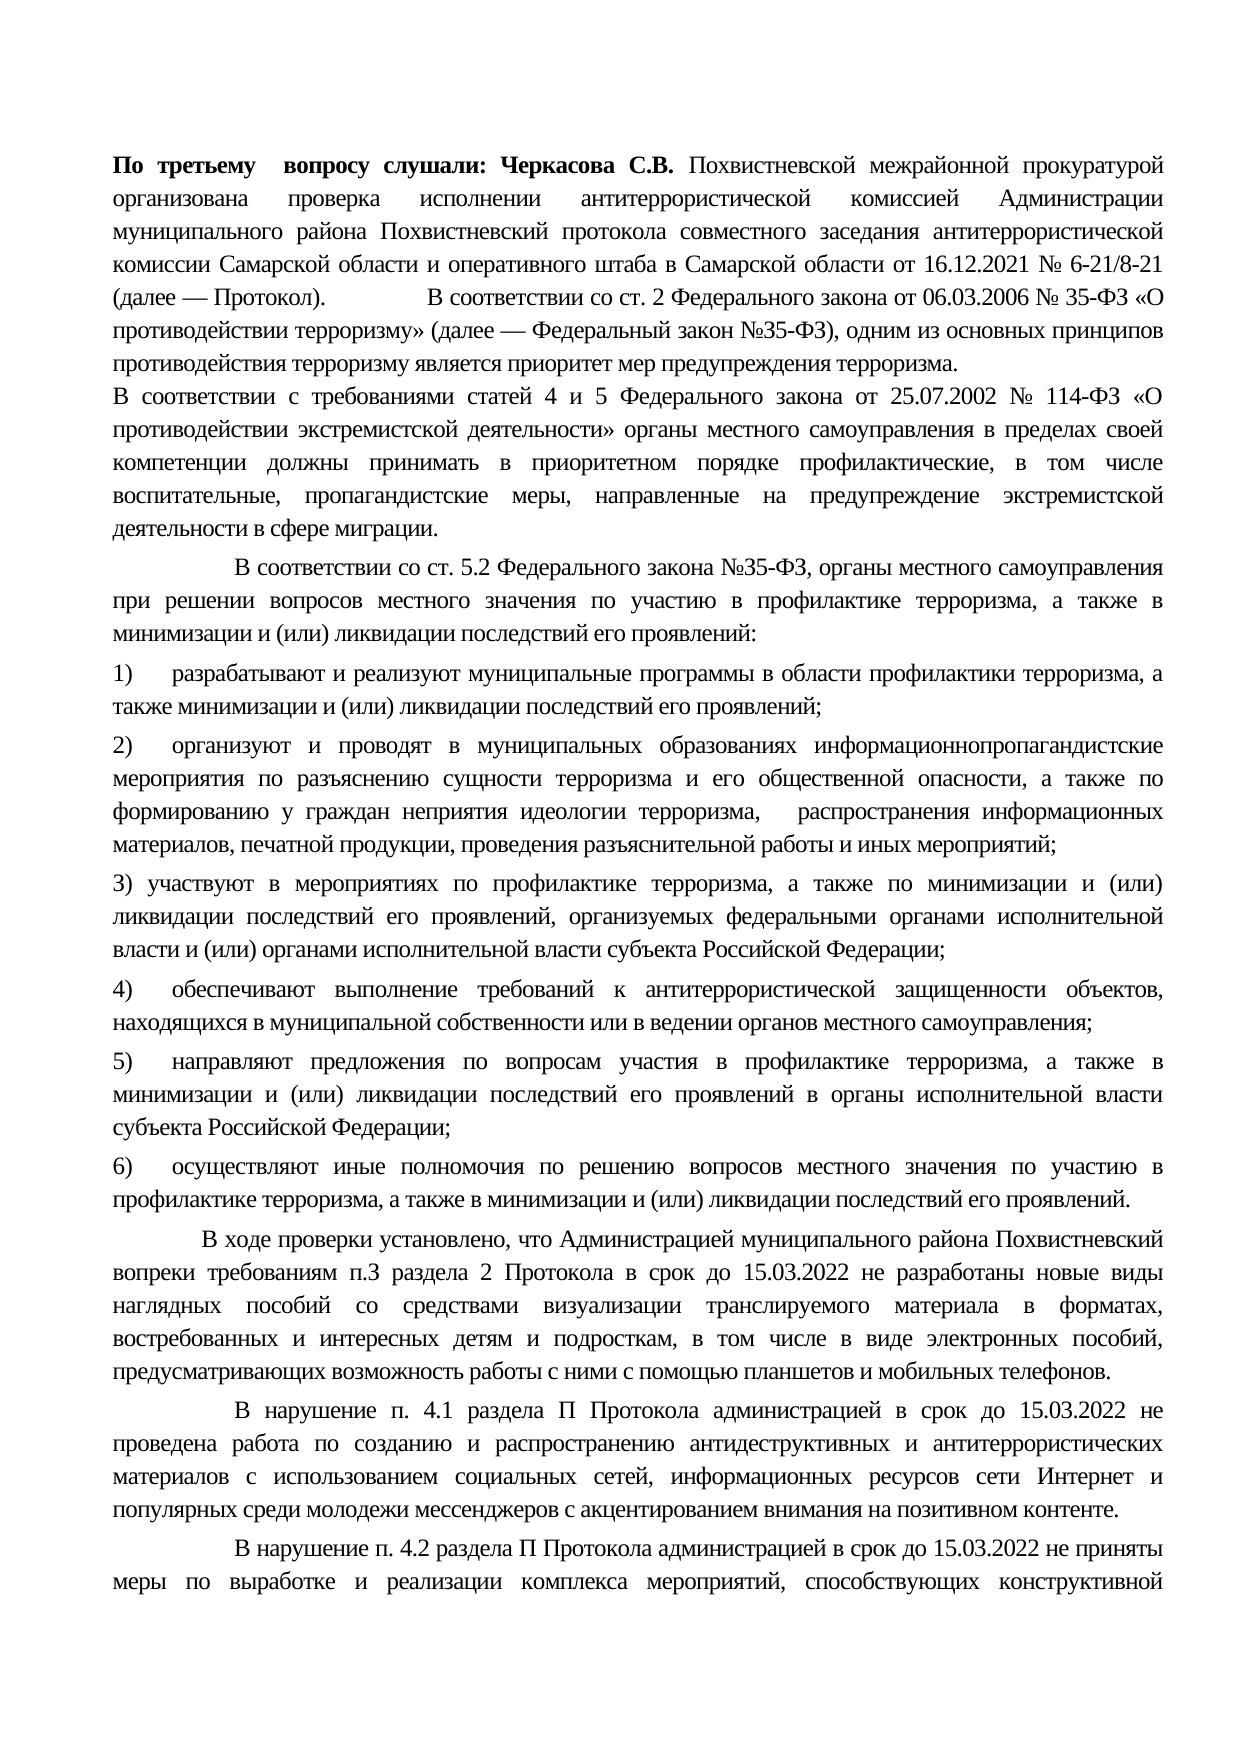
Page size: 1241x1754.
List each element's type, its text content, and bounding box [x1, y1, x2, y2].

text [112, 1533, 1164, 1595]
text 2) организуют и проводят в муниципальных образованиях информационнопропагандистские мероприятия по разъяснению сущности терроризма и его общественной опасности, а также по формированию у граждан неприятия идеологии терроризма, распространения информационных материалов, печатной продукции, проведения разъяснительной работы и иных мероприятий; [112, 730, 1164, 858]
text 1) разрабатывают и реализуют муниципальные программы в области профилактики терроризма, а также минимизации и (или) ликвидации последствий его проявлений; [112, 658, 1164, 719]
text В соответствии с требованиями статей 4 и 5 Федерального закона от 25.07.2002 № 114-ФЗ «О противодействии экстремистской деятельности» органы местного самоуправления в пределах своей компетенции должны принимать в приоритетном порядке профилактические, в том числе воспитательные, пропагандистские меры, направленные на предупреждение экстремистской деятельности в сфере миграции. [112, 381, 1164, 542]
text В ходе проверки установлено, что Администрацией муниципального района Похвистневский вопреки требованиям п.З раздела 2 Протокола в срок до 15.03.2022 не разработаны новые виды наглядных пособий со средствами визуализации транслируемого материала в форматах, востребованных и интересных детям и подросткам, в том числе в виде электронных пособий, предусматривающих возможность работы с ними с помощью планшетов и мобильных телефонов. [112, 1224, 1164, 1384]
text В нарушение п. 4.1 раздела П Протокола администрацией в срок до 15.03.2022 не проведена работа по созданию и распространению антидеструктивных и антитеррористических материалов с использованием социальных сетей, информационных ресурсов сети Интернет и популярных среди молодежи мессенджеров с акцентированием внимания на позитивном контенте. [112, 1395, 1164, 1523]
text 6) осуществляют иные полномочия по решению вопросов местного значения по участию в профилактике терроризма, а также в минимизации и (или) ликвидации последствий его проявлений. [112, 1151, 1164, 1213]
text З) участвуют в мероприятиях по профилактике терроризма, а также по минимизации и (или) ликвидации последствий его проявлений, организуемых федеральными органами исполнительной власти и (или) органами исполнительной власти субъекта Российской Федерации; [112, 868, 1164, 963]
text 4) обеспечивают выполнение требований к антитеррористической защищенности объектов, находящихся в муниципальной собственности или в ведении органов местного самоуправления; [112, 974, 1164, 1036]
text По третьему вопросу слушали: Черкасова С.В. Похвистневской межрайонной прокуратурой организована проверка исполнении антитеррористической комиссией Администрации муниципального района Похвистневский протокола совместного заседания антитеррористической комиссии Самарской области и оперативного штаба в Самарской области от 16.12.2021 № 6-21/8-21 (далее — Протокол). В соответствии со ст. 2 Федерального закона от 06.03.2006 № 35-ФЗ «О противодействии терроризму» (далее — Федеральный закон №З5-ФЗ), одним из основных принципов противодействия терроризму является приоритет мер предупреждения терроризма. [112, 150, 1164, 377]
text В соответствии со ст. 5.2 Федерального закона №З5-ФЗ, органы местного самоуправления при решении вопросов местного значения по участию в профилактике терроризма, а также в минимизации и (или) ликвидации последствий его проявлений: [112, 552, 1164, 647]
text 5) направляют предложения по вопросам участия в профилактике терроризма, а также в минимизации и (или) ликвидации последствий его проявлений в органы исполнительной власти субъекта Российской Федерации; [112, 1046, 1164, 1141]
